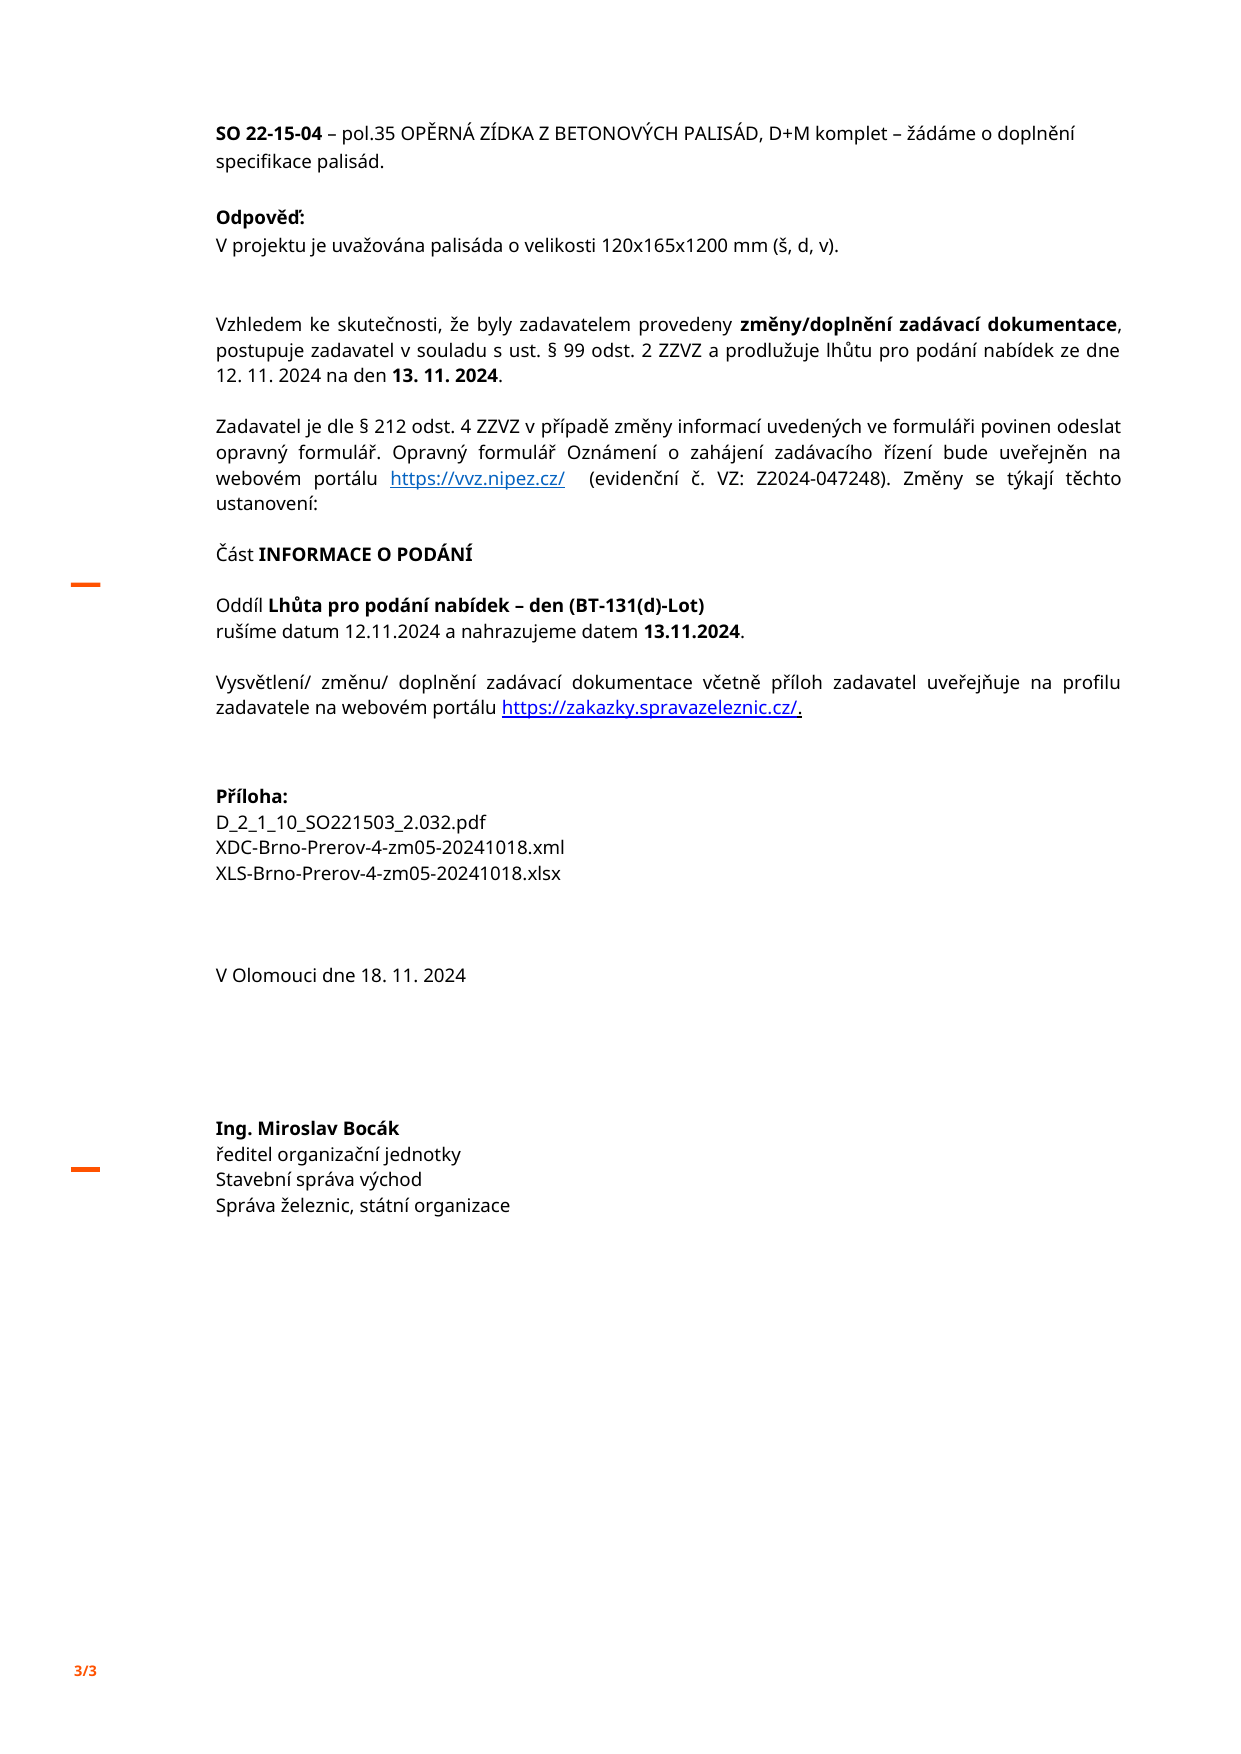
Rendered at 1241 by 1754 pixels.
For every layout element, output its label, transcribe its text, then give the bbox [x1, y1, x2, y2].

text rušíme datum 12.11.2024 a nahrazujeme datem 13.11.2024. [216, 618, 1122, 643]
text ředitel organizační jednotky [216, 1141, 1122, 1166]
list Vzhledem ke skutečnosti, že byly zadavatelem provedeny změny/doplnění zadávací dokumentace, postupuje zadavatel v souladu s ust. § 99 odst. 2 ZZVZ a prodlužuje lhůtu pro podání nabídek ze dne 12. 11. 2024 na den 13. 11. 2024. [216, 312, 1122, 388]
text Správa železnic, státní organizace [216, 1192, 1122, 1217]
text Vysvětlení/ změnu/ doplnění zadávací dokumentace včetně příloh zadavatel uveřejňuje na profilu zadavatele na webovém portálu https://zakazky.spravazeleznic.cz/. [216, 669, 1122, 720]
text V Olomouci dne 18. 11. 2024 [216, 962, 1122, 988]
text XDC-Brno-Prerov-4-zm05-20241018.xml [216, 835, 1122, 860]
text Příloha: [216, 784, 1122, 809]
text XLS-Brno-Prerov-4-zm05-20241018.xlsx [216, 860, 1122, 886]
text Zadavatel je dle § 212 odst. 4 ZZVZ v případě změny informací uvedených ve formuláři povinen odeslat opravný formulář. Opravný formulář Oznámení o zahájení zadávacího řízení bude uveřejněn na webovém portálu https://vvz.nipez.cz/ (evidenční č. VZ: Z2024-047248). Změny se týkají těchto ustanovení: [216, 414, 1122, 516]
text V projektu je uvažována palisáda o velikosti 120x165x1200 mm (š, d, v). [216, 233, 1122, 258]
text D_2_1_10_SO221503_2.032.pdf [216, 809, 1122, 835]
text Stavební správa východ [216, 1166, 1122, 1192]
text Odpověď: [216, 205, 1122, 230]
text SO 22-15-04 – pol.35 OPĚRNÁ ZÍDKA Z BETONOVÝCH PALISÁD, D+M komplet – žádáme o doplnění specifikace palisád. [216, 121, 1122, 174]
text Oddíl Lhůta pro podání nabídek – den (BT-131(d)-Lot) [216, 592, 1122, 618]
text Ing. Miroslav Bocák [216, 1115, 1122, 1141]
text Část INFORMACE O PODÁNÍ [216, 541, 1122, 567]
